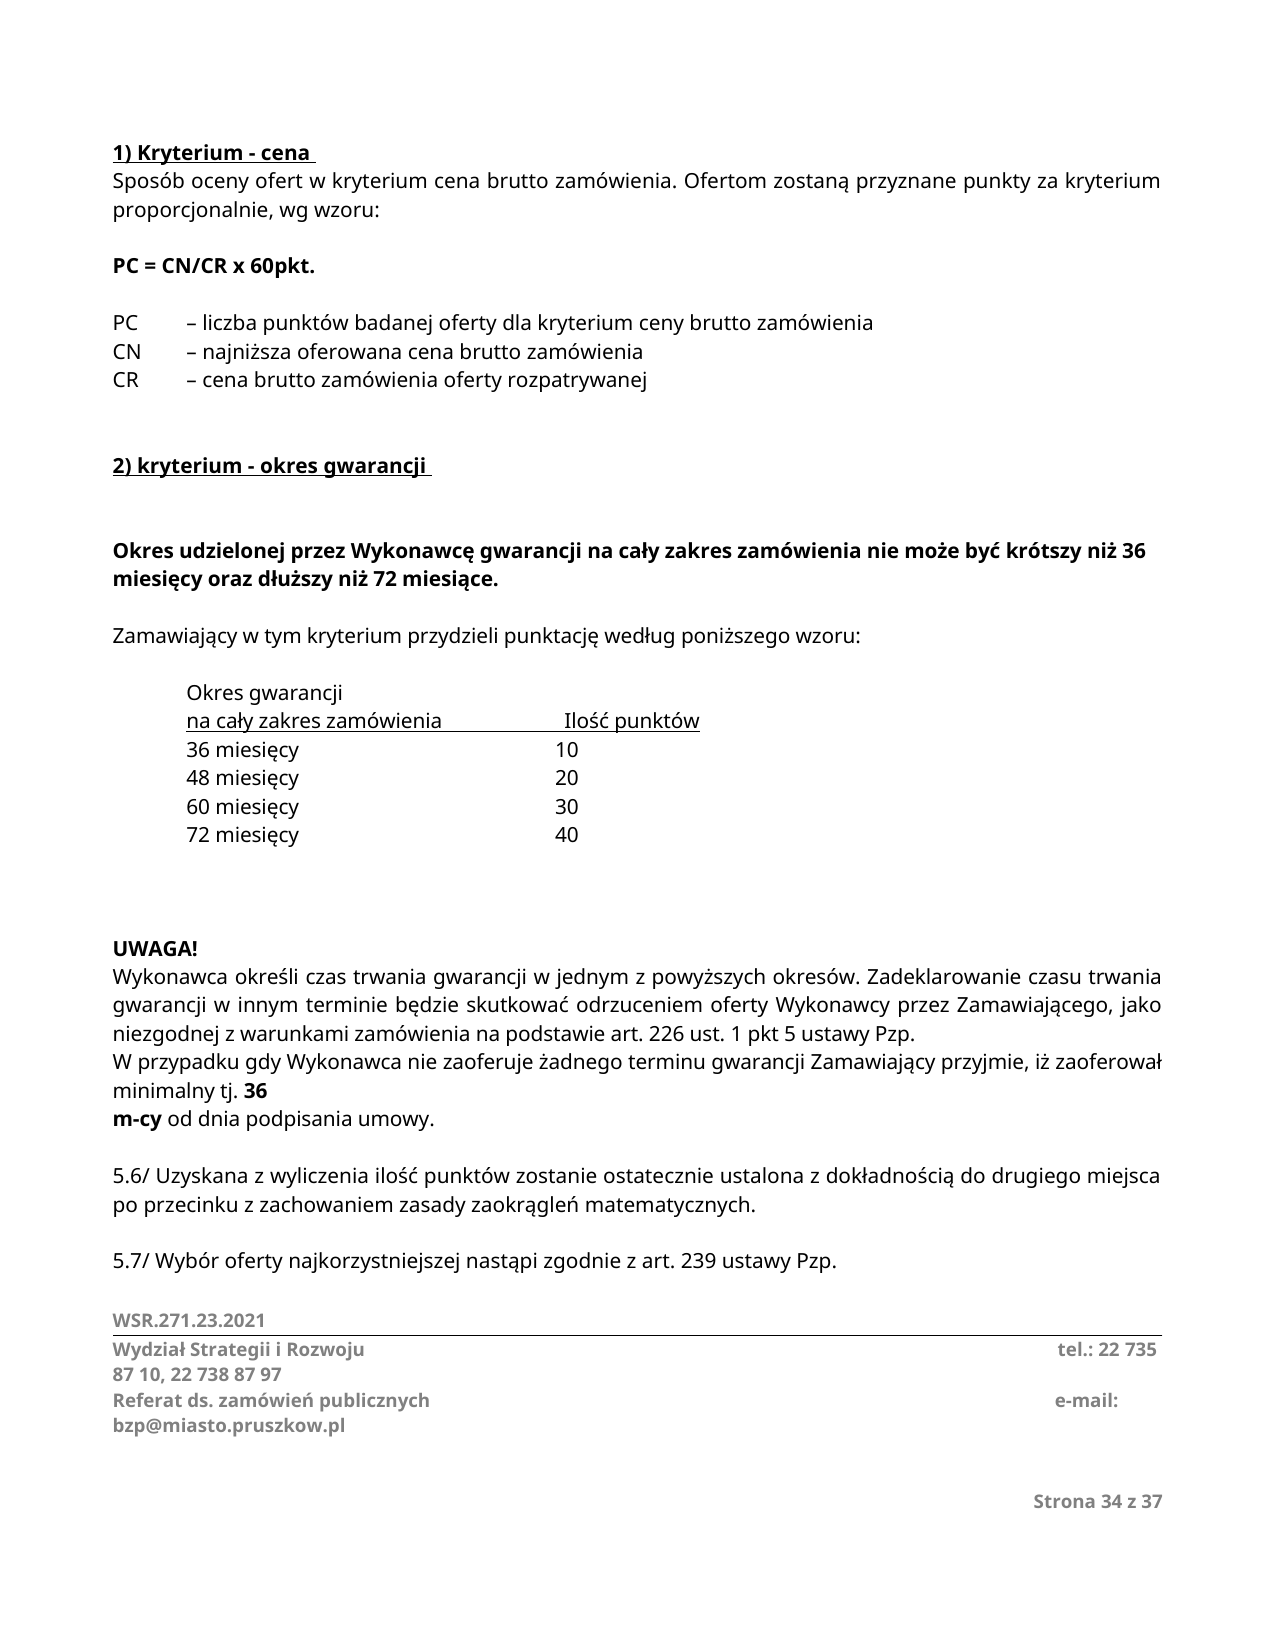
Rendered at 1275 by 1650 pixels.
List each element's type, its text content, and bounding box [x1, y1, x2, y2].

text 2) kryterium - okres gwarancji [112, 451, 1162, 479]
text 5.6/ Uzyskana z wyliczenia ilość punktów zostanie ostatecznie ustalona z dokładnością do drugiego miejsca po przecinku z zachowaniem zasady zaokrągleń matematycznych. [112, 1161, 1162, 1218]
text 36 miesięcy 10 [142, 735, 1162, 763]
text PC – liczba punktów badanej oferty dla kryterium ceny brutto zamówienia [112, 308, 1162, 337]
text 72 miesięcy 40 [112, 820, 1162, 849]
text Zamawiający w tym kryterium przydzieli punktację według poniższego wzoru: [112, 621, 1162, 650]
text CN – najniższa oferowana cena brutto zamówienia [112, 337, 1162, 365]
text 48 miesięcy 20 [112, 763, 1162, 792]
text 5.7/ Wybór oferty najkorzystniejszej nastąpi zgodnie z art. 239 ustawy Pzp. [112, 1247, 1162, 1275]
text Okres udzielonej przez Wykonawcę gwarancji na cały zakres zamówienia nie może być krótszy niż 36 miesięcy oraz dłuższy niż 72 miesiące. [112, 536, 1162, 593]
text 60 miesięcy 30 [112, 792, 1162, 820]
text W przypadku gdy Wykonawca nie zaoferuje żadnego terminu gwarancji Zamawiający przyjmie, iż zaoferował minimalny tj. 36 [112, 1047, 1162, 1104]
text CR – cena brutto zamówienia oferty rozpatrywanej [112, 365, 1162, 394]
text na cały zakres zamówienia Ilość punktów [142, 707, 1162, 735]
text m-cy od dnia podpisania umowy. [112, 1104, 1162, 1133]
text Wykonawca określi czas trwania gwarancji w jednym z powyższych okresów. Zadeklarowanie czasu trwania gwarancji w innym terminie będzie skutkować odrzuceniem oferty Wykonawcy przez Zamawiającego, jako niezgodnej z warunkami zamówienia na podstawie art. 226 ust. 1 pkt 5 ustawy Pzp. [112, 962, 1162, 1047]
text Sposób oceny ofert w kryterium cena brutto zamówienia. Ofertom zostaną przyznane punkty za kryterium proporcjonalnie, wg wzoru: [112, 166, 1162, 223]
text PC = CN/CR x 60pkt. [112, 252, 1162, 280]
text Okres gwarancji [142, 678, 1162, 707]
text 1) Kryterium - cena [112, 138, 1162, 166]
text UWAGA! [112, 934, 1162, 962]
